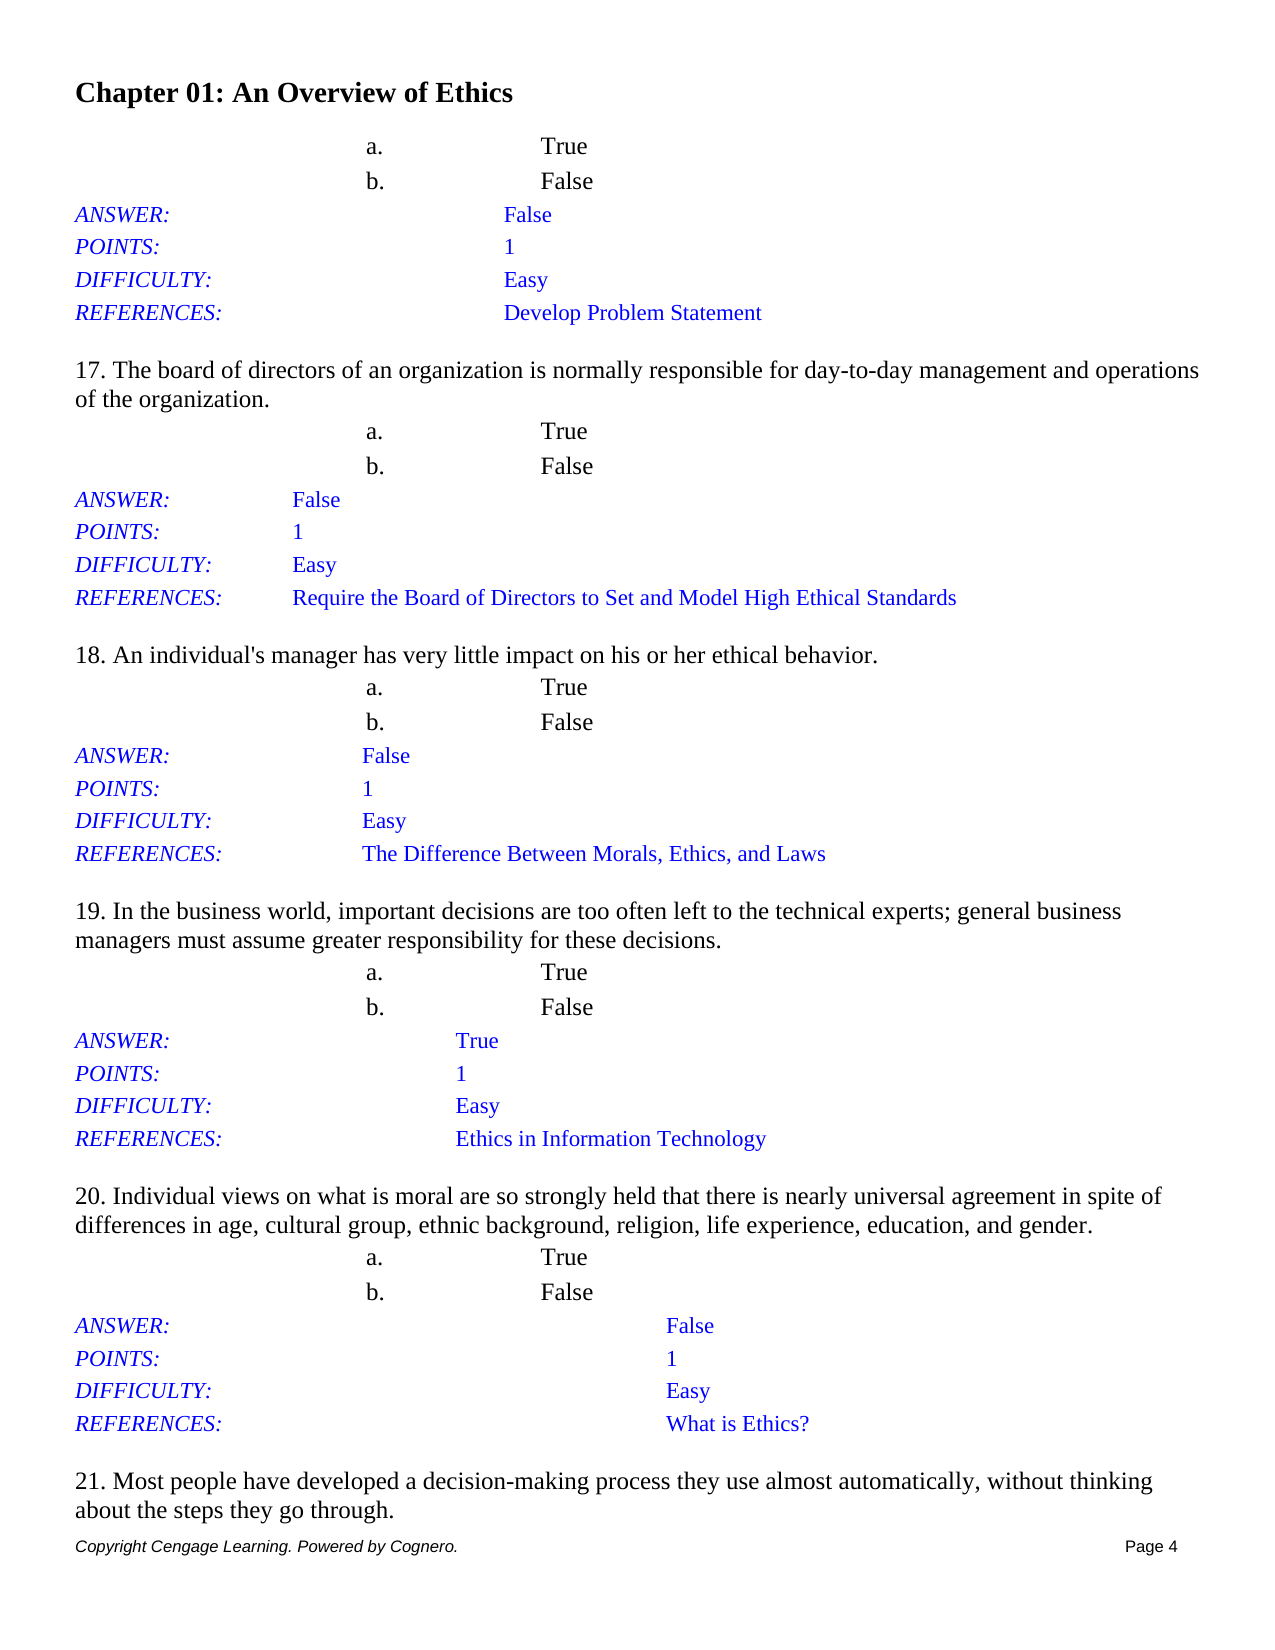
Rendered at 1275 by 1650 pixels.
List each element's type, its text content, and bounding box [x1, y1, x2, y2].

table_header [75, 1466, 1200, 1524]
table_header 17. The board of directors of an organization is normally responsible for day-to-day management and operations of the organization. [75, 355, 1200, 613]
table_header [75, 128, 1200, 328]
table_header 20. Individual views on what is moral are so strongly held that there is nearly universal agreement in spite of differences in age, cultural group, ethnic background, religion, life experience, education, and gender. [75, 1181, 1200, 1439]
table_header 18. An individual's manager has very little impact on his or her ethical behavior. [75, 640, 1200, 869]
table_header 19. In the business world, important decisions are too often left to the technical experts; general business managers must assume greater responsibility for these decisions. [75, 896, 1200, 1154]
